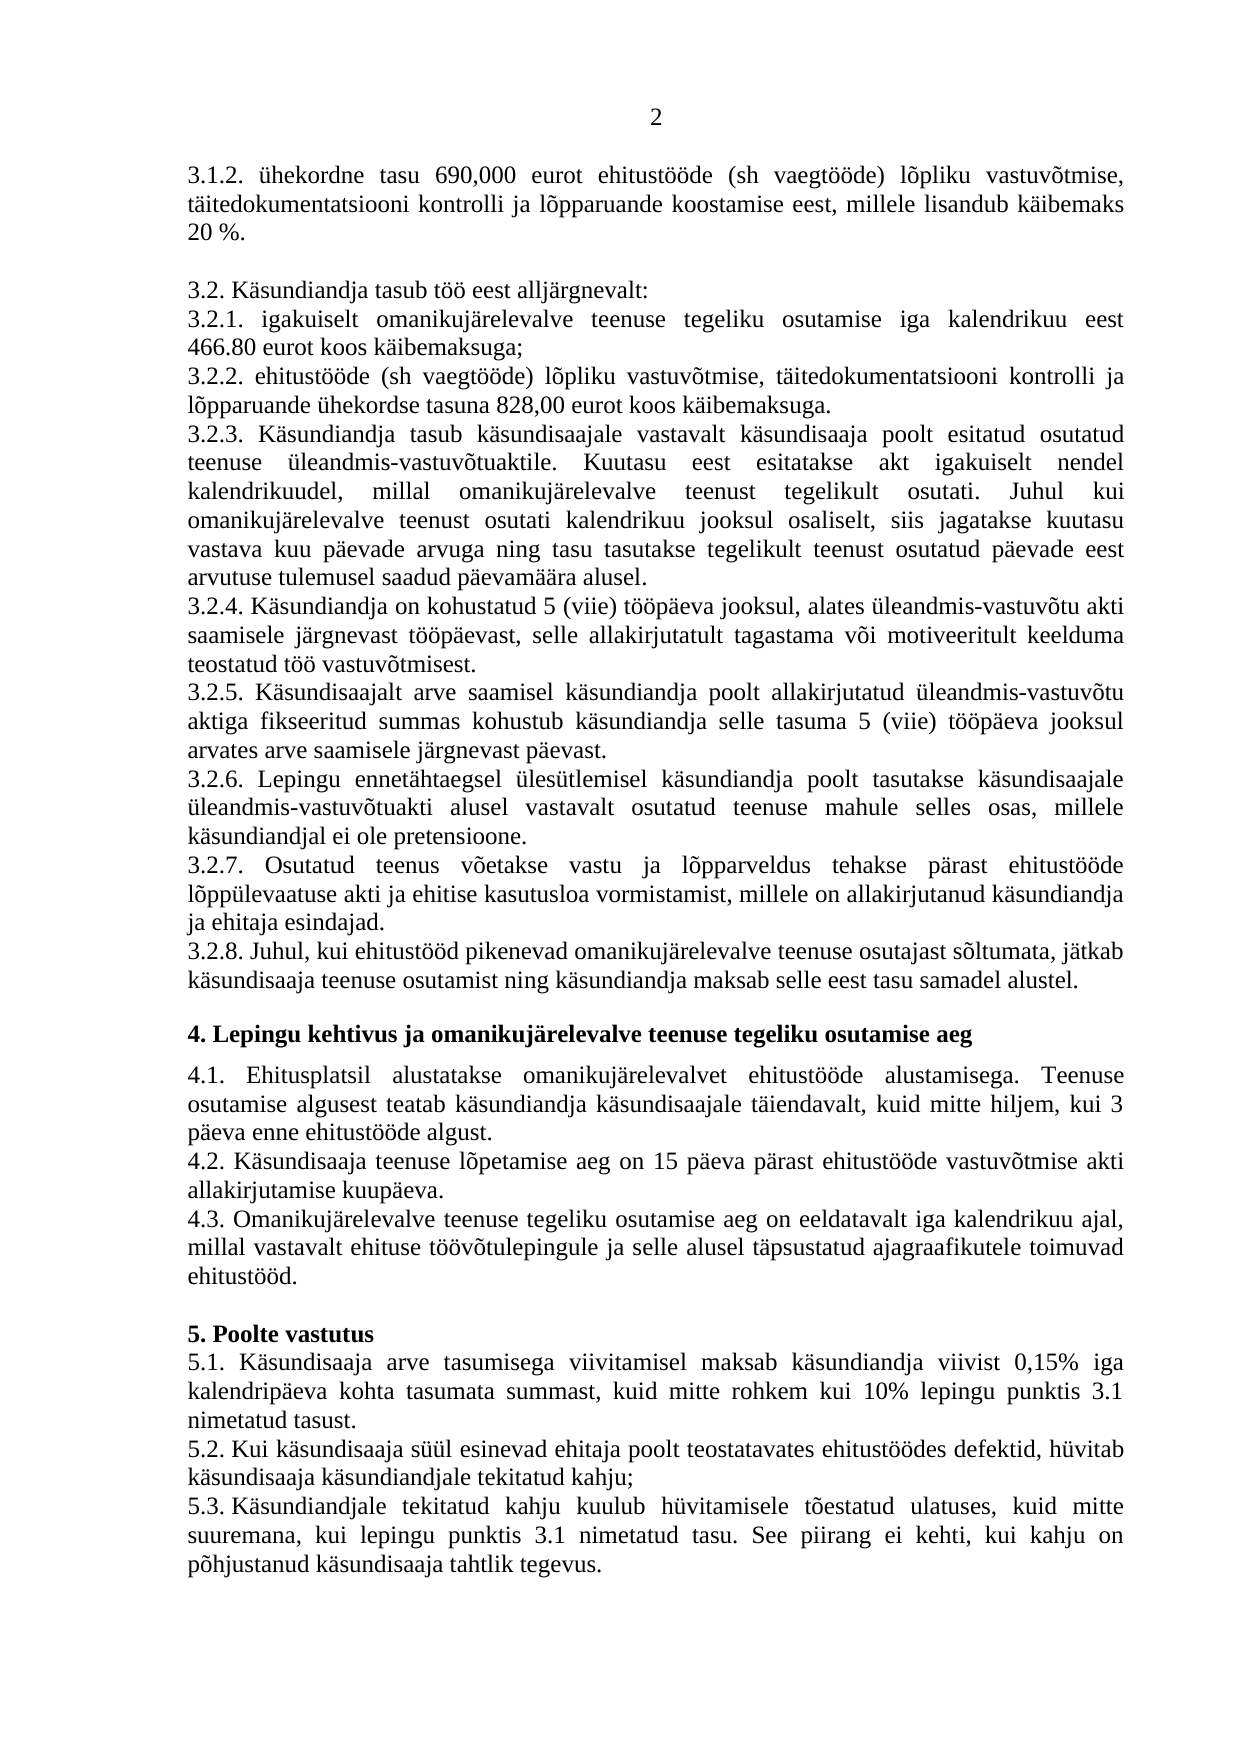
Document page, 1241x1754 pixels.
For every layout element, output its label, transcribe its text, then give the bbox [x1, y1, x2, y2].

text 5.3. Käsundiandjale tekitatud kahju kuulub hüvitamisele tõestatud ulatuses, kuid mitte suuremana, kui lepingu punktis 3.1 nimetatud tasu. See piirang ei kehti, kui kahju on põhjustanud käsundisaaja tahtlik tegevus. [187, 1491, 1125, 1577]
text 3.2. Käsundiandja tasub töö eest alljärgnevalt: [187, 275, 1125, 304]
list 4.2. Käsundisaaja teenuse lõpetamise aeg on 15 päeva pärast ehitustööde vastuvõtmise akti allakirjutamise kuupäeva. [187, 1146, 1125, 1204]
text 3.2.7. Osutatud teenus võetakse vastu ja lõpparveldus tehakse pärast ehitustööde lõppülevaatuse akti ja ehitise kasutusloa vormistamist, millele on allakirjutanud käsundiandja ja ehitaja esindajad. [187, 850, 1125, 936]
text 3.2.8. Juhul, kui ehitustööd pikenevad omanikujärelevalve teenuse osutajast sõltumata, jätkab käsundisaaja teenuse osutamist ning käsundiandja maksab selle eest tasu samadel alustel. [187, 936, 1125, 994]
text 5.1. Käsundisaaja arve tasumisega viivitamisel maksab käsundiandja viivist 0,15% iga kalendripäeva kohta tasumata summast, kuid mitte rohkem kui 10% lepingu punktis 3.1 nimetatud tasust. [187, 1347, 1125, 1434]
text 3.2.2. ehitustööde (sh vaegtööde) lõpliku vastuvõtmise, täitedokumentatsiooni kontrolli ja lõpparuande ühekordse tasuna 828,00 eurot koos käibemaksuga. [187, 361, 1125, 419]
text 3.2.5. Käsundisaajalt arve saamisel käsundiandja poolt allakirjutatud üleandmis-vastuvõtu aktiga fikseeritud summas kohustub käsundiandja selle tasuma 5 (viie) tööpäeva jooksul arvates arve saamisele järgnevast päevast. [187, 677, 1125, 764]
list 4.3. Omanikujärelevalve teenuse tegeliku osutamise aeg on eeldatavalt iga kalendrikuu ajal, millal vastavalt ehituse töövõtulepingule ja selle alusel täpsustatud ajagraafikutele toimuvad ehitustööd. [187, 1204, 1125, 1290]
list 4.1. Ehitusplatsil alustatakse omanikujärelevalvet ehitustööde alustamisega. Teenuse osutamise algusest teatab käsundiandja käsundisaajale täiendavalt, kuid mitte hiljem, kui 3 päeva enne ehitustööde algust. [187, 1060, 1125, 1146]
text 3.2.6. Lepingu ennetähtaegsel ülesütlemisel käsundiandja poolt tasutakse käsundisaajale üleandmis-vastuvõtuakti alusel vastavalt osutatud teenuse mahule selles osas, millele käsundiandjal ei ole pretensioone. [187, 764, 1125, 850]
text 3.2.3. Käsundiandja tasub käsundisaajale vastavalt käsundisaaja poolt esitatud osutatud teenuse üleandmis-vastuvõtuaktile. Kuutasu eest esitatakse akt igakuiselt nendel kalendrikuudel, millal omanikujärelevalve teenust tegelikult osutati. Juhul kui omanikujärelevalve teenust osutati kalendrikuu jooksul osaliselt, siis jagatakse kuutasu vastava kuu päevade arvuga ning tasu tasutakse tegelikult teenust osutatud päevade eest arvutuse tulemusel saadud päevamäära alusel. [187, 419, 1125, 591]
text 4. Lepingu kehtivus ja omanikujärelevalve teenuse tegeliku osutamise aeg [187, 1019, 1125, 1047]
text 5. Poolte vastutus [187, 1319, 1125, 1347]
text 3.1.2. ühekordne tasu 690,000 eurot ehitustööde (sh vaegtööde) lõpliku vastuvõtmise, täitedokumentatsiooni kontrolli ja lõpparuande koostamise eest, millele lisandub käibemaks 20 %. [187, 160, 1125, 246]
text 3.2.1. igakuiselt omanikujärelevalve teenuse tegeliku osutamise iga kalendrikuu eest 466.80 eurot koos käibemaksuga; [187, 304, 1125, 361]
text 3.2.4. Käsundiandja on kohustatud 5 (viie) tööpäeva jooksul, alates üleandmis-vastuvõtu akti saamisele järgnevast tööpäevast, selle allakirjutatult tagastama või motiveeritult keelduma teostatud töö vastuvõtmisest. [187, 591, 1125, 677]
text 5.2. Kui käsundisaaja süül esinevad ehitaja poolt teostatavates ehitustöödes defektid, hüvitab käsundisaaja käsundiandjale tekitatud kahju; [187, 1434, 1125, 1491]
